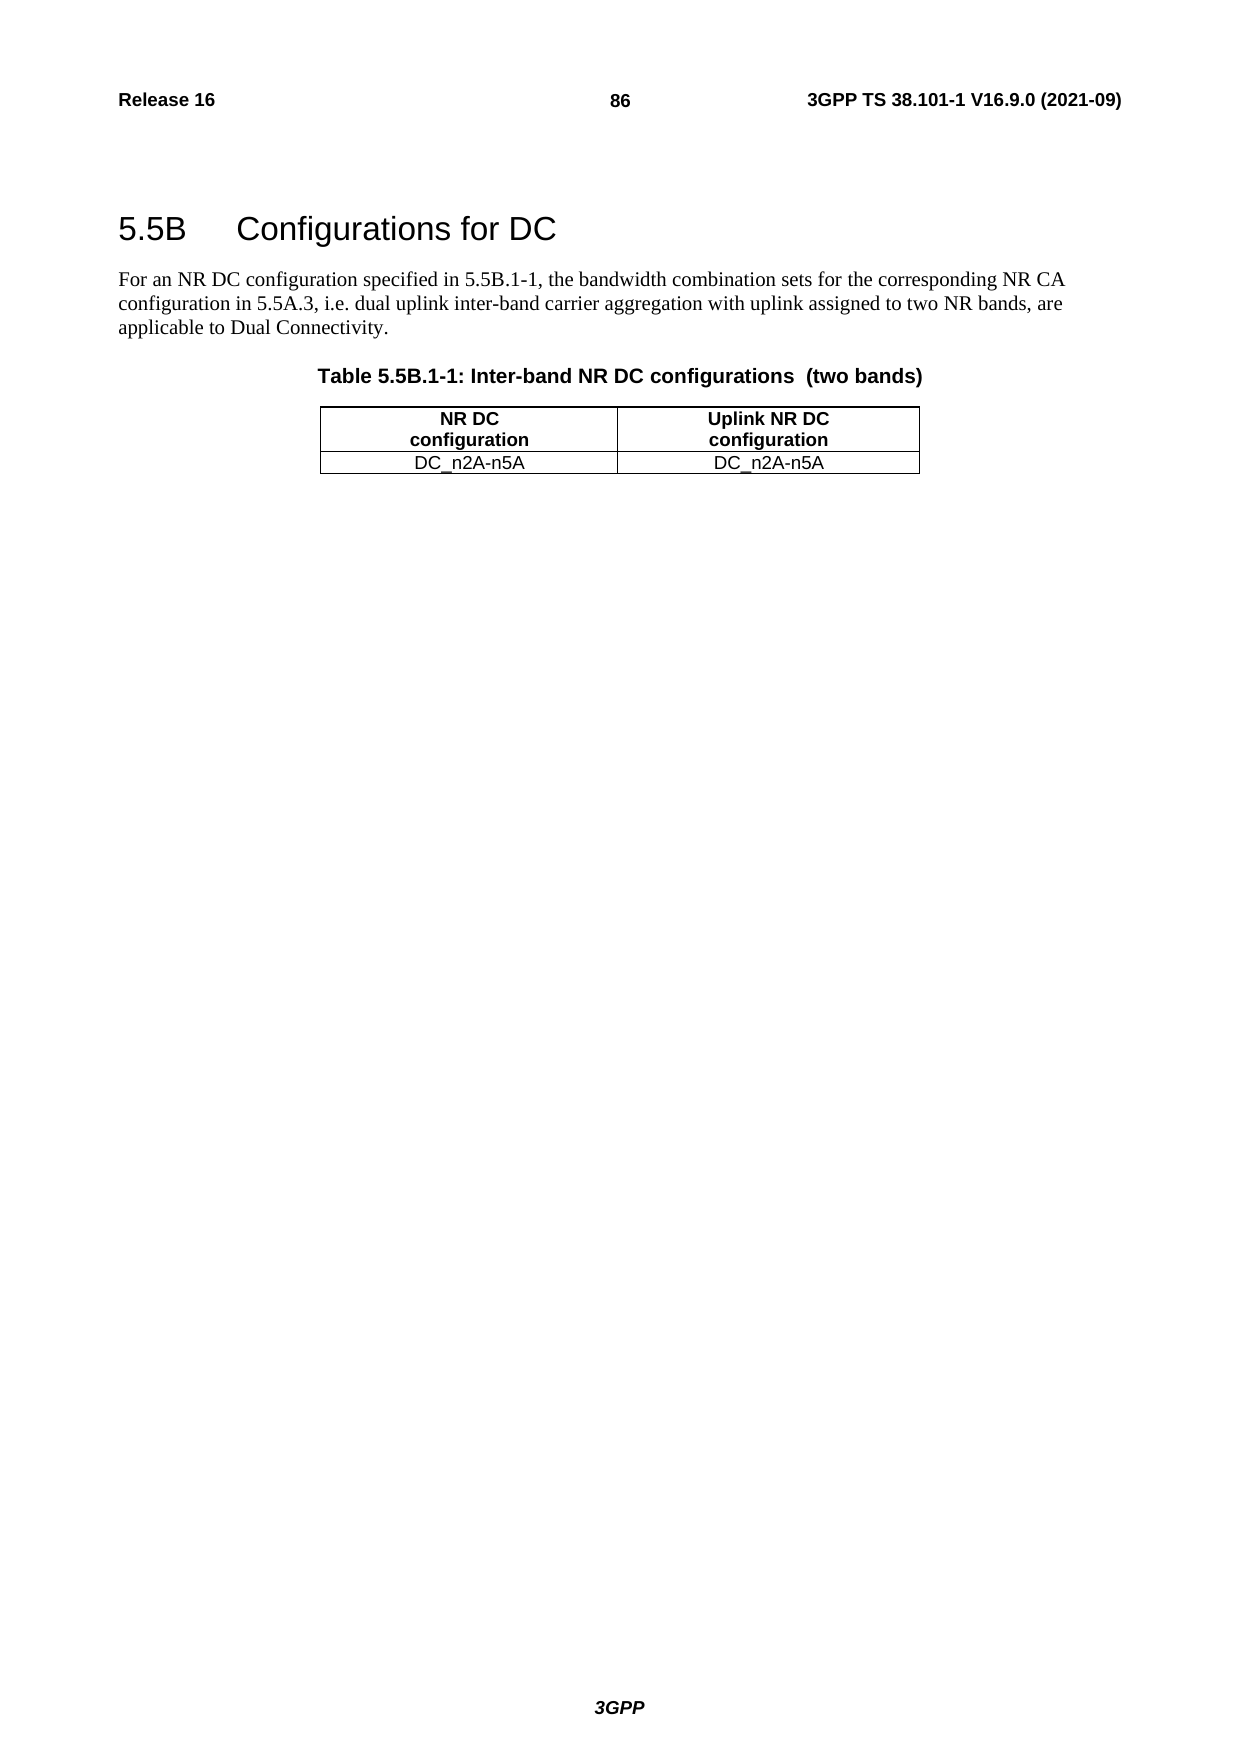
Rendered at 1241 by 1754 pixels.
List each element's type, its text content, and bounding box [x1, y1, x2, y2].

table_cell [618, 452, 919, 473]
text For an NR DC configuration specified in 5.5B.1-1, the bandwidth combination sets for the corresponding NR CA configuration in 5.5A.3, i.e. dual uplink inter-band carrier aggregation with uplink assigned to two NR bands, are applicable to Dual Connectivity. [168, 266, 1122, 339]
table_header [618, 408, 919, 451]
text Table 5.5B.1-1: Inter-band NR DC configurations (two bands) [118, 364, 1122, 388]
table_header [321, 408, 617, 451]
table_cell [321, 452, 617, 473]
subtitle 5.5B Configurations for DC [118, 209, 1122, 248]
